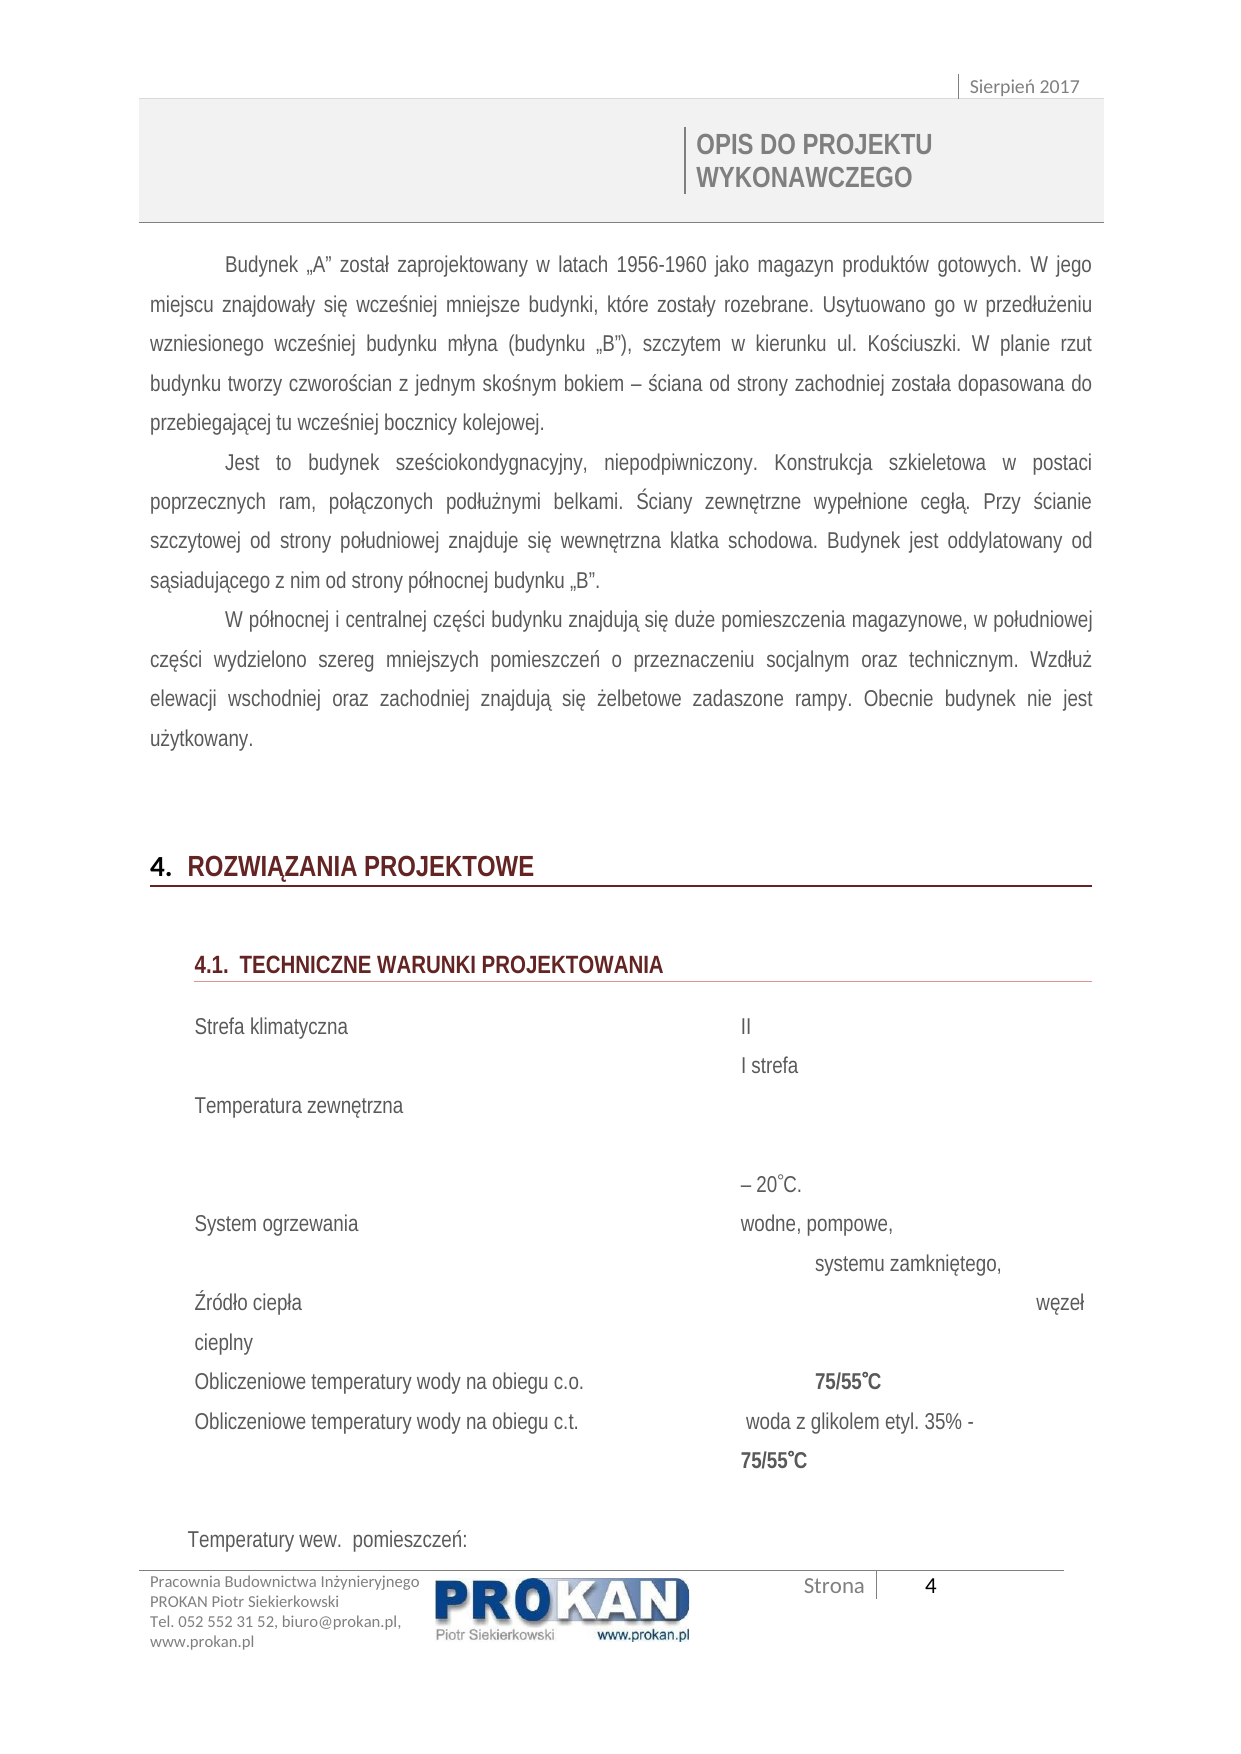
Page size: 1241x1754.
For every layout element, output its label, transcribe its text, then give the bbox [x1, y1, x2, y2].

text Obliczeniowe temperatury wody na obiegu c.t. woda z glikolem etyl. 35% - 75/55C [194, 1408, 1092, 1473]
picture [435, 1578, 690, 1642]
subtitle ROZWIĄZANIA PROJEKTOWE [150, 848, 1092, 885]
text System ogrzewania wodne, pompowe, [194, 1210, 1092, 1237]
subtitle TECHNICZNE WARUNKI PROJEKTOWANIA [194, 950, 1092, 981]
text W północnej i centralnej części budynku znajdują się duże pomieszczenia magazynowe, w południowej części wydzielono szereg mniejszych pomieszczeń o przeznaczeniu socjalnym oraz technicznym. Wzdłuż elewacji wschodniej oraz zachodniej znajdują się żelbetowe zadaszone rampy. Obecnie budynek nie jest użytkowany. [150, 606, 1092, 751]
text Strefa klimatyczna II I strefa [194, 1013, 1092, 1079]
text Obliczeniowe temperatury wody na obiegu c.o. 75/55C [194, 1368, 1092, 1394]
text Temperatura zewnętrzna – 20C. [194, 1092, 1092, 1197]
text systemu zamkniętego, [194, 1250, 1092, 1276]
text Jest to budynek sześciokondygnacyjny, niepodpiwniczony. Konstrukcja szkieletowa w postaci poprzecznych ram, połączonych podłużnymi belkami. Ściany zewnętrzne wypełnione cegłą. Przy ścianie szczytowej od strony południowej znajduje się wewnętrzna klatka schodowa. Budynek jest oddylatowany od sąsiadującego z nim od strony północnej budynku „B”. [150, 448, 1092, 593]
text Budynek „A” został zaprojektowany w latach 1956-1960 jako magazyn produktów gotowych. W jego miejscu znajdowały się wcześniej mniejsze budynki, które zostały rozebrane. Usytuowano go w przedłużeniu wzniesionego wcześniej budynku młyna (budynku „B”), szczytem w kierunku ul. Kościuszki. W planie rzut budynku tworzy czworościan z jednym skośnym bokiem – ściana od strony zachodniej została dopasowana do przebiegającej tu wcześniej bocznicy kolejowej. [150, 251, 1092, 435]
text Źródło ciepła węzeł cieplny [194, 1289, 1092, 1355]
text Temperatury wew. pomieszczeń: [150, 1526, 1092, 1552]
